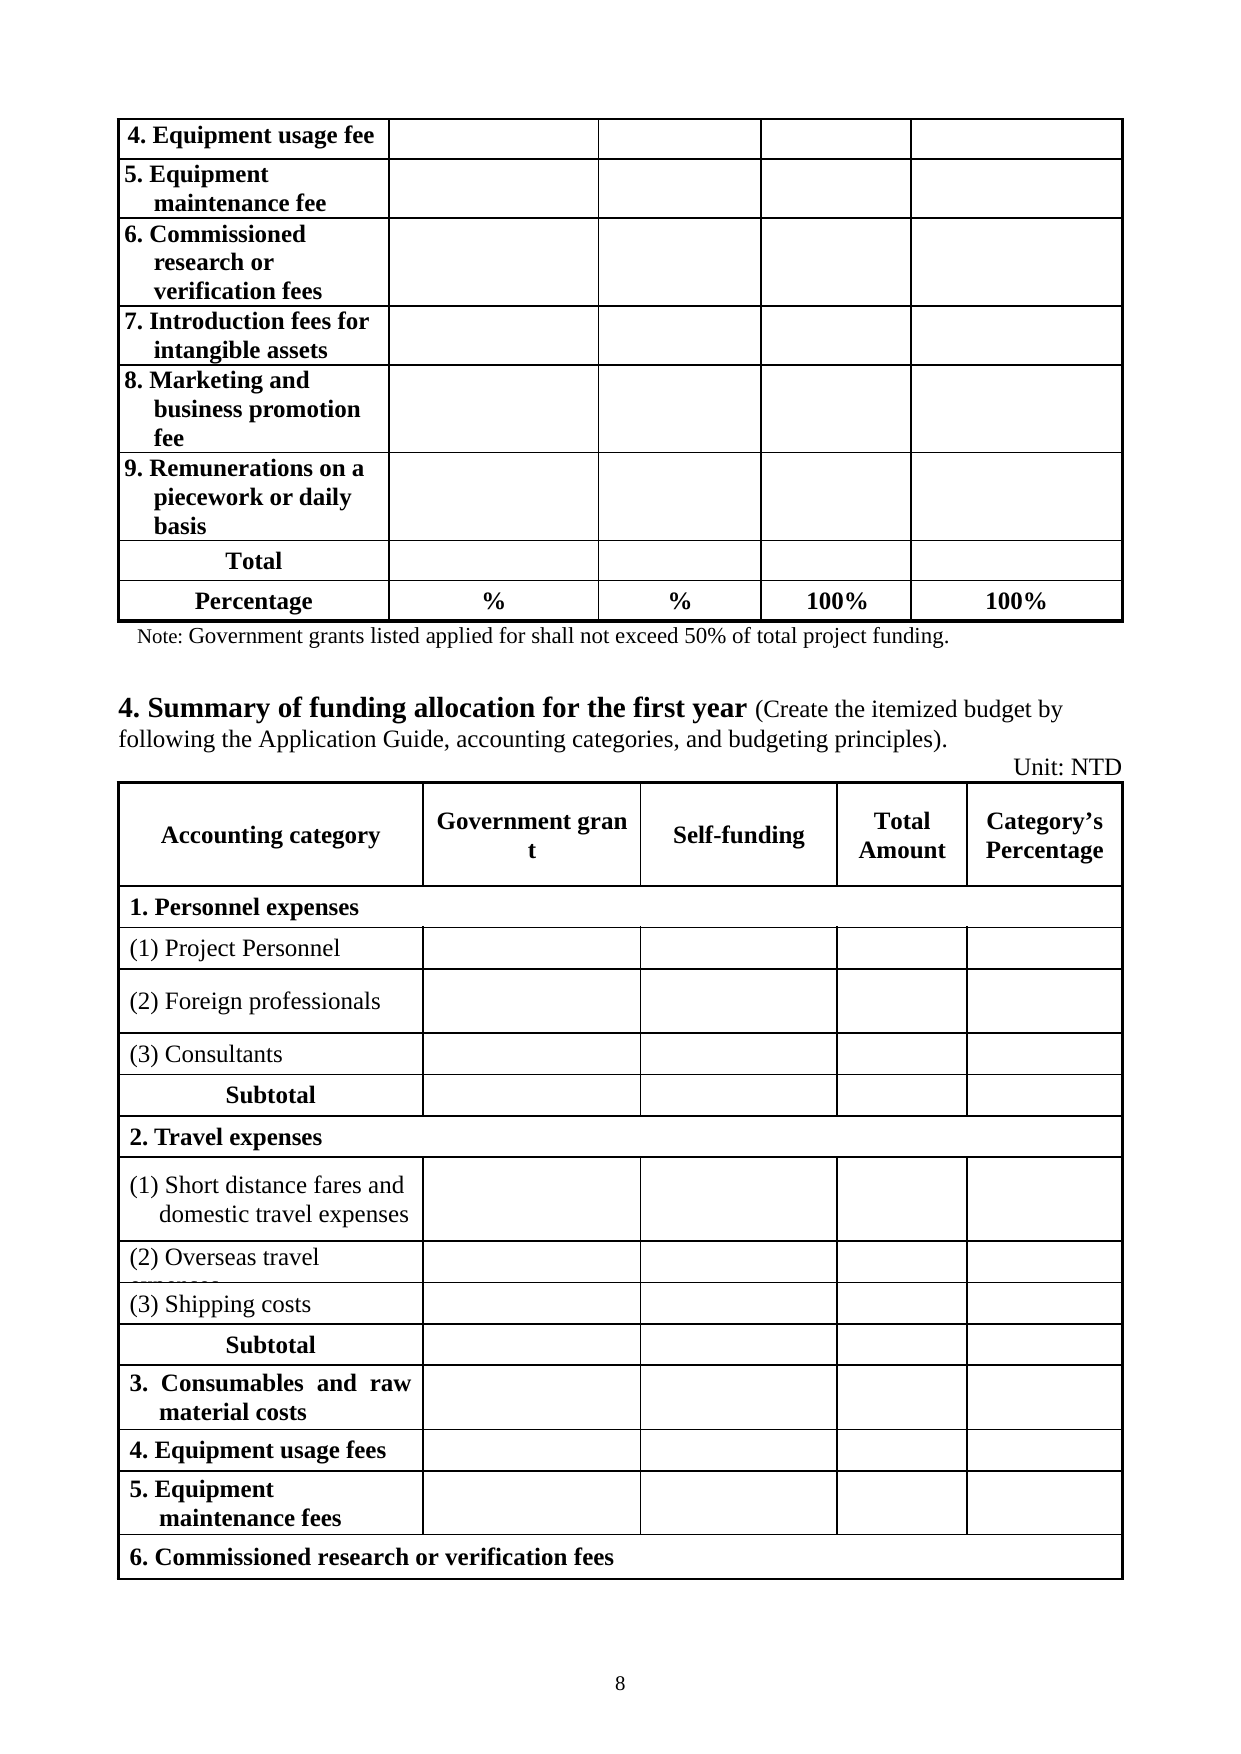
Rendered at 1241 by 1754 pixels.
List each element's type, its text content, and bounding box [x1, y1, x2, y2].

table_header Category’s Percentage [968, 784, 1121, 885]
table_cell [424, 1283, 640, 1323]
table_cell 4. Equipment usage fees [120, 1430, 422, 1470]
table_cell Percentage [120, 581, 388, 619]
table_header Self-funding [641, 784, 836, 885]
table_cell [641, 1472, 836, 1534]
table_cell [912, 219, 1121, 305]
table_cell % [599, 581, 760, 619]
table_cell [912, 120, 1121, 158]
table_cell [968, 1325, 1121, 1364]
table_cell [968, 1472, 1121, 1534]
table_cell Subtotal [120, 1075, 422, 1115]
table_cell [641, 1075, 836, 1115]
table_cell (1) Project Personnel [120, 928, 422, 968]
table_cell [390, 160, 598, 217]
table_cell [390, 307, 598, 364]
table_cell (1) Short distance fares and domestic travel expenses [120, 1158, 422, 1240]
table_cell 9. Remunerations on a piecework or daily basis [120, 453, 388, 539]
table_cell [912, 453, 1121, 539]
table_cell [838, 1283, 966, 1323]
table_header Government grant [424, 784, 640, 885]
table_cell [424, 1325, 640, 1364]
table_cell [912, 160, 1121, 217]
table_cell [599, 219, 760, 305]
table_cell 2. Travel expenses [120, 1117, 1121, 1156]
table_cell [641, 970, 836, 1032]
table_cell [641, 1430, 836, 1470]
table_cell [968, 1366, 1121, 1428]
table_cell (2) Overseas travel expenses [120, 1242, 422, 1282]
table_cell 100% [762, 581, 910, 619]
table_cell [838, 1242, 966, 1282]
table_cell [838, 970, 966, 1032]
table_cell [912, 541, 1121, 579]
text Unit: NTD [118, 752, 1122, 781]
table_cell 5. Equipment maintenance fee [120, 160, 388, 217]
table_cell [390, 219, 598, 305]
table_cell [424, 1075, 640, 1115]
table_cell [838, 1430, 966, 1470]
table_cell [424, 970, 640, 1032]
table_cell [599, 160, 760, 217]
table_cell [599, 453, 760, 539]
table_cell [599, 307, 760, 364]
table_cell [838, 1472, 966, 1534]
table_cell [762, 120, 910, 158]
table_cell Total [120, 541, 388, 579]
table_cell [424, 1034, 640, 1073]
table_cell [599, 366, 760, 452]
table_cell [968, 1158, 1121, 1240]
table_cell [424, 1366, 640, 1428]
table_cell [762, 307, 910, 364]
table_cell [424, 1158, 640, 1240]
table_cell 4. Equipment usage fee [120, 120, 388, 158]
table_cell [968, 1075, 1121, 1115]
table_cell [912, 366, 1121, 452]
table_cell 6. Commissioned research or verification fees [120, 1535, 1121, 1578]
table_cell [641, 1158, 836, 1240]
table_cell [968, 1034, 1121, 1073]
table_cell [762, 366, 910, 452]
table_cell 6. Commissioned research or verification fees [120, 219, 388, 305]
table_cell [968, 1242, 1121, 1282]
table_cell [641, 1366, 836, 1428]
table_cell [390, 120, 598, 158]
table_cell [762, 453, 910, 539]
table_cell (2) Foreign professionals [120, 970, 422, 1032]
table_cell [424, 1430, 640, 1470]
table_cell 7. Introduction fees for intangible assets [120, 307, 388, 364]
table_cell [838, 928, 966, 968]
table_cell [599, 541, 760, 579]
table_cell [390, 453, 598, 539]
table_cell [424, 1472, 640, 1534]
table_cell [968, 970, 1121, 1032]
table_cell Subtotal [120, 1325, 422, 1364]
table_cell [912, 307, 1121, 364]
table_cell [762, 219, 910, 305]
table_cell [424, 928, 640, 968]
table_cell [641, 1283, 836, 1323]
table_cell [968, 1430, 1121, 1470]
table_cell [390, 541, 598, 579]
table_cell [838, 1325, 966, 1364]
table_cell [838, 1158, 966, 1240]
table_cell [838, 1075, 966, 1115]
table_cell % [390, 581, 598, 619]
text 4. Summary of funding allocation for the first year (Create the itemized budget by following the Application Guide, accounting categories, and budgeting principles). [118, 690, 1122, 752]
table_cell 100% [912, 581, 1121, 619]
table_cell (3) Consultants [120, 1034, 422, 1073]
table_cell [838, 1366, 966, 1428]
table_cell (3) Shipping costs [120, 1283, 422, 1323]
table_cell [641, 1325, 836, 1364]
table_header Total Amount [838, 784, 966, 885]
table_cell [390, 366, 598, 452]
table_cell 3. Consumables and raw material costs [120, 1366, 422, 1428]
table_cell [641, 1242, 836, 1282]
table_cell [762, 541, 910, 579]
table_header Accounting category [120, 784, 422, 885]
table_cell [968, 928, 1121, 968]
table_cell [968, 1283, 1121, 1323]
table_cell [424, 1242, 640, 1282]
table_cell [838, 1034, 966, 1073]
table_cell [599, 120, 760, 158]
text Note: Government grants listed applied for shall not exceed 50% of total project funding. [137, 623, 1124, 649]
table_cell 1. Personnel expenses [120, 887, 1121, 926]
table_cell [762, 160, 910, 217]
table_cell 8. Marketing and business promotion fee [120, 366, 388, 452]
table_cell [641, 928, 836, 968]
table_cell 5. Equipment maintenance fees [120, 1472, 422, 1534]
table_cell [641, 1034, 836, 1073]
